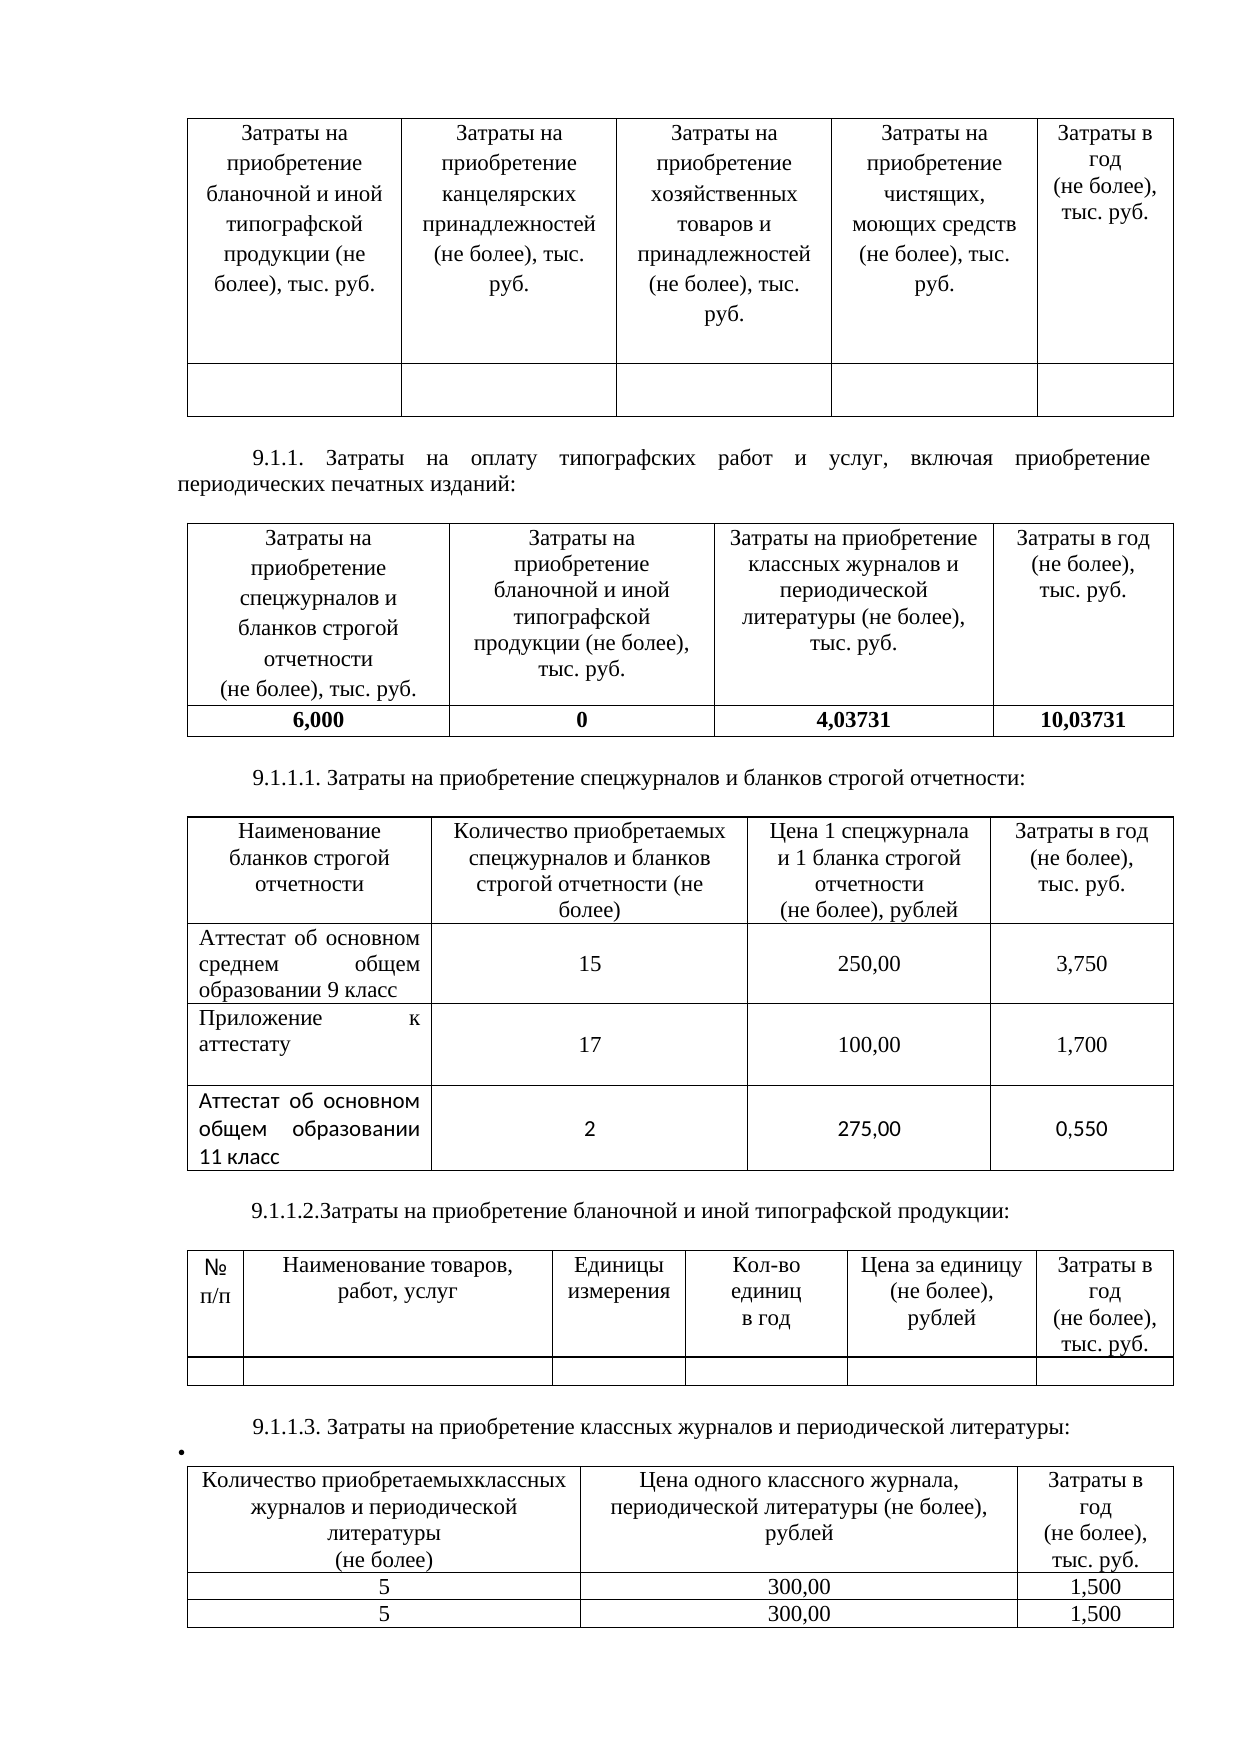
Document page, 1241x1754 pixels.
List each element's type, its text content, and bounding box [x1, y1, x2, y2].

table_cell 100,00 [748, 1004, 990, 1085]
table_cell 1,700 [991, 1004, 1173, 1085]
table_cell 1,500 [1018, 1600, 1173, 1627]
table_header Затраты на приобретение спецжурналов и бланков строгой отчетности (не более), тыс. руб. [188, 524, 449, 705]
table_cell 0,550 [991, 1086, 1173, 1170]
table_cell 300,00 [581, 1600, 1017, 1627]
table_cell [402, 364, 616, 416]
table_header Затраты на приобретение хозяйственных товаров и принадлежностей (не более), тыс. руб. [617, 119, 831, 362]
table_cell 15 [432, 924, 747, 1003]
table_cell 5 [188, 1600, 580, 1627]
table_cell [617, 364, 831, 416]
table_cell Аттестат об основном среднем общем образовании 9 класс [188, 924, 431, 1003]
table_header Затраты на приобретение бланочной и иной типографской продукции (не более), тыс. руб. [188, 119, 401, 362]
table_header Затраты в год (не более), тыс. руб. [1037, 1251, 1173, 1356]
table_cell [553, 1358, 685, 1385]
table_cell Аттестат об основном общем образовании 11 класс [188, 1086, 431, 1170]
table_header Наименование товаров, работ, услуг [244, 1251, 552, 1356]
table_cell [188, 1358, 243, 1385]
text 9.1.1. Затраты на оплату типографских работ и услуг, включая приобретение периодических печатных изданий: [177, 444, 1152, 496]
text 9.1.1.3. Затраты на приобретение классных журналов и периодической литературы: [177, 1413, 1152, 1439]
table_header Затраты на приобретение классных журналов и периодической литературы (не более), тыс. руб. [715, 524, 993, 705]
table_header № п/п [188, 1251, 243, 1356]
table_cell 2 [432, 1086, 747, 1170]
text 9.1.1.1. Затраты на приобретение спецжурналов и бланков строгой отчетности: [177, 764, 1152, 790]
table_header Затраты в год (не более), тыс. руб. [1018, 1467, 1173, 1572]
table_header Затраты в год (не более), тыс. руб. [1038, 119, 1173, 362]
table_header Цена одного классного журнала, периодической литературы (не более), рублей [581, 1467, 1017, 1572]
table_cell Приложение к аттестату [188, 1004, 431, 1085]
table_cell [1038, 364, 1173, 416]
table_header Цена 1 спецжурнала и 1 бланка строгой отчетности (не более), рублей [748, 818, 990, 923]
table_cell [832, 364, 1037, 416]
table_header Затраты на приобретение бланочной и иной типографской продукции (не более), тыс. руб. [450, 524, 714, 705]
table_cell 0 [450, 706, 714, 736]
table_cell 250,00 [748, 924, 990, 1003]
table_cell 3,750 [991, 924, 1173, 1003]
table_header Цена за единицу (не более), рублей [848, 1251, 1036, 1356]
table_cell 1,500 [1018, 1573, 1173, 1599]
table_cell [1037, 1358, 1173, 1385]
table_cell 275,00 [748, 1086, 990, 1170]
table_header Количество приобретаемыхклассных журналов и периодической литературы (не более) [188, 1467, 580, 1572]
table_header Затраты в год (не более), тыс. руб. [994, 524, 1173, 705]
table_cell 300,00 [581, 1573, 1017, 1599]
table_header Затраты в год (не более), тыс. руб. [991, 818, 1173, 923]
table_header Затраты на приобретение канцелярских принадлежностей (не более), тыс. руб. [402, 119, 616, 362]
table_cell [686, 1358, 847, 1385]
table_cell [188, 364, 401, 416]
table_cell [244, 1358, 552, 1385]
table_cell 17 [432, 1004, 747, 1085]
table_cell [848, 1358, 1036, 1385]
text 9.1.1.2.Затраты на приобретение бланочной и иной типографской продукции: [177, 1197, 1152, 1223]
table_header Кол-во единиц в год [686, 1251, 847, 1356]
table_header Затраты на приобретение чистящих, моющих средств (не более), тыс. руб. [832, 119, 1037, 362]
table_cell 5 [188, 1573, 580, 1599]
table_cell 6,000 [188, 706, 449, 736]
table_cell 10,03731 [994, 706, 1173, 736]
table_header Наименование бланков строгой отчетности [188, 818, 431, 923]
table_header Количество приобретаемых спецжурналов и бланков строгой отчетности (не более) [432, 818, 747, 923]
table_header Единицы измерения [553, 1251, 685, 1356]
table_cell 4,03731 [715, 706, 993, 736]
